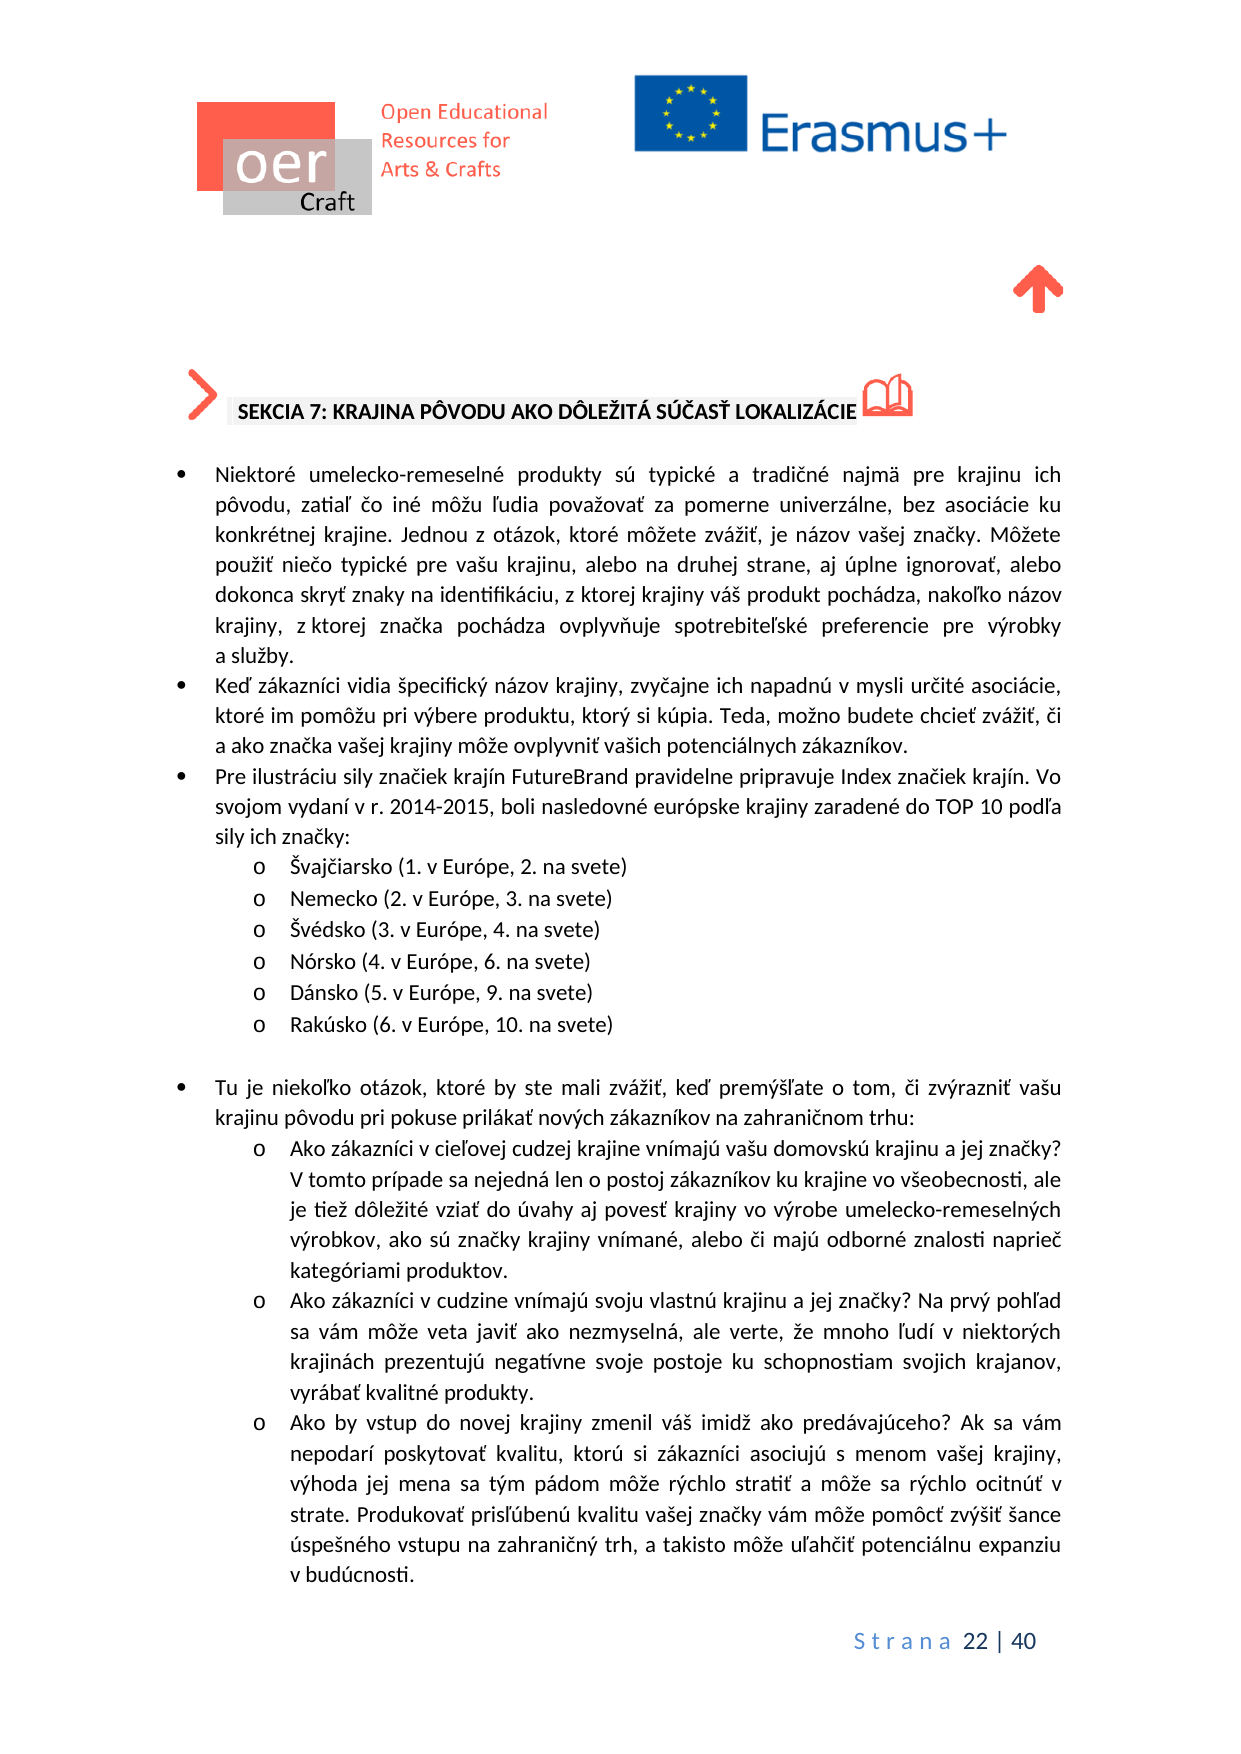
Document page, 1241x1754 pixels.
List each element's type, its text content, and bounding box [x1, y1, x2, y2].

list Švajčiarsko (1. v Európe, 2. na svete) [252, 852, 1063, 882]
list Nemecko (2. v Európe, 3. na svete) [252, 884, 1063, 913]
picture [177, 369, 228, 420]
list Nórsko (4. v Európe, 6. na svete) [252, 947, 1063, 976]
list Tu je niekoľko otázok, ktoré by ste mali zvážiť, keď premýšľate o tom, či zvýrazniť vašu krajinu pôvodu pri pokuse prilákať nových zákazníkov na zahraničnom trhu: [177, 1073, 1063, 1132]
list Ako by vstup do novej krajiny zmenil váš imidž ako predávajúceho? Ak sa vám nepodarí poskytovať kvalitu, ktorú si zákazníci asociujú s menom vašej krajiny, výhoda jej mena sa tým pádom môže rýchlo stratiť a môže sa rýchlo ocitnúť v strate. Produkovať prisľúbenú kvalitu vašej značky vám môže pomôcť zvýšiť šance úspešného vstupu na zahraničný trh, a takisto môže uľahčiť potenciálnu expanziu v budúcnosti. [252, 1408, 1063, 1588]
list Rakúsko (6. v Európe, 10. na svete) [252, 1010, 1063, 1039]
picture [1013, 263, 1064, 314]
list Švédsko (3. v Európe, 4. na svete) [252, 915, 1063, 944]
list Dánsko (5. v Európe, 9. na svete) [252, 978, 1063, 1007]
picture [862, 369, 913, 420]
list Ako zákazníci v cudzine vnímajú svoju vlastnú krajinu a jej značky? Na prvý pohľad sa vám môže veta javiť ako nezmyselná, ale verte, že mnoho ľudí v niektorých krajinách prezentujú negatívne svoje postoje ku schopnostiam svojich krajanov, vyrábať kvalitné produkty. [252, 1286, 1063, 1406]
list Niektoré umelecko-remeselné produkty sú typické a tradičné najmä pre krajinu ich pôvodu, zatiaľ čo iné môžu ľudia považovať za pomerne univerzálne, bez asociácie ku konkrétnej krajine. Jednou z otázok, ktoré môžete zvážiť, je názov vašej značky. Môžete použiť niečo typické pre vašu krajinu, alebo na druhej strane, aj úplne ignorovať, alebo dokonca skryť znaky na identifikáciu, z ktorej krajiny váš produkt pochádza, nakoľko názov krajiny, z ktorej značka pochádza ovplyvňuje spotrebiteľské preferencie pre výrobky a služby. [177, 460, 1063, 669]
list Ako zákazníci v cieľovej cudzej krajine vnímajú vašu domovskú krajinu a jej značky? V tomto prípade sa nejedná len o postoj zákazníkov ku krajine vo všeobecnosti, ale je tiež dôležité vziať do úvahy aj povesť krajiny vo výrobe umelecko-remeselných výrobkov, ako sú značky krajiny vnímané, alebo či majú odborné znalosti naprieč kategóriami produktov. [252, 1134, 1063, 1284]
text SEkcia 7: krajina pôvodu ako dôležitá súčasť lokalizácie [228, 369, 1063, 425]
picture [630, 73, 1009, 157]
picture [188, 73, 555, 236]
list Pre ilustráciu sily značiek krajín FutureBrand pravidelne pripravuje Index značiek krajín. Vo svojom vydaní v r. 2014-2015, boli nasledovné európske krajiny zaradené do TOP 10 podľa sily ich značky: [177, 762, 1063, 850]
list Keď zákazníci vidia špecifický názov krajiny, zvyčajne ich napadnú v mysli určité asociácie, ktoré im pomôžu pri výbere produktu, ktorý si kúpia. Teda, možno budete chcieť zvážiť, či a ako značka vašej krajiny môže ovplyvniť vašich potenciálnych zákazníkov. [177, 671, 1063, 759]
